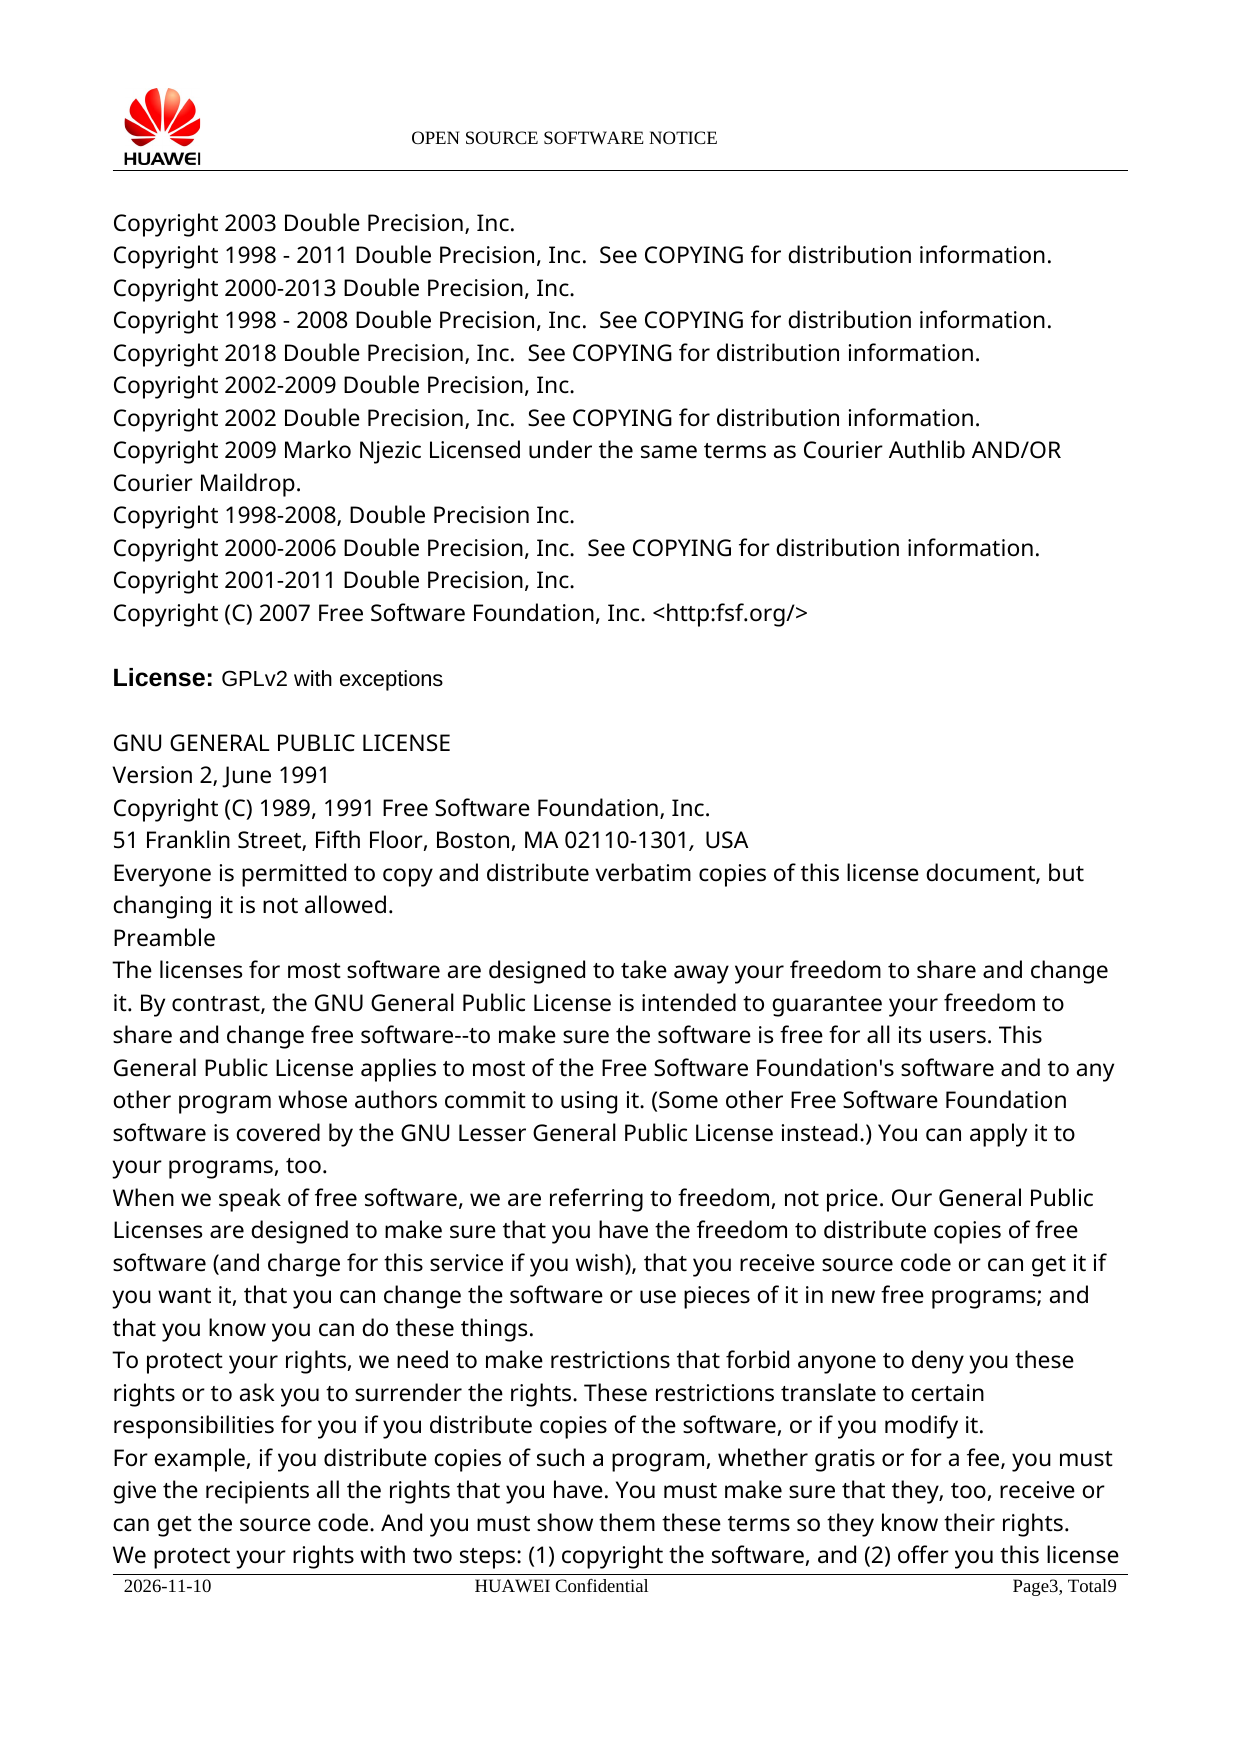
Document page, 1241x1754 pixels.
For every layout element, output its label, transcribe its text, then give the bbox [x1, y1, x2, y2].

text The licenses for most software are designed to take away your freedom to share and change it. By contrast, the GNU General Public License is intended to guarantee your freedom to share and change free software--to make sure the software is free for all its users. This General Public License applies to most of the Free Software Foundation's software and to any other program whose authors commit to using it. (Some other Free Software Foundation software is covered by the GNU Lesser General Public License instead.) You can apply it to your programs, too. [112, 954, 1128, 1181]
text Everyone is permitted to copy and distribute verbatim copies of this license document, but changing it is not allowed. [112, 856, 1128, 921]
picture [124, 88, 201, 165]
text Preamble [112, 921, 1128, 954]
text License: GPLv2 with exceptions [112, 661, 1128, 694]
text GNU GENERAL PUBLIC LICENSE Version 2, June 1991 [112, 726, 1128, 791]
text When we speak of free software, we are referring to freedom, not price. Our General Public Licenses are designed to make sure that you have the freedom to distribute copies of free software (and charge for this service if you wish), that you receive source code or can get it if you want it, that you can change the software or use pieces of it in new free programs; and that you know you can do these things. [112, 1181, 1128, 1344]
text Copyright (C) 1989, 1991 Free Software Foundation, Inc. 51 Franklin Street, Fifth Floor, Boston, MA 02110-1301, USA [112, 791, 1128, 856]
text To protect your rights, we need to make restrictions that forbid anyone to deny you these rights or to ask you to surrender the rights. These restrictions translate to certain responsibilities for you if you distribute copies of the software, or if you modify it. [112, 1344, 1128, 1441]
text For example, if you distribute copies of such a program, whether gratis or for a fee, you must give the recipients all the rights that you have. You must make sure that they, too, receive or can get the source code. And you must show them these terms so they know their rights. [112, 1441, 1128, 1539]
